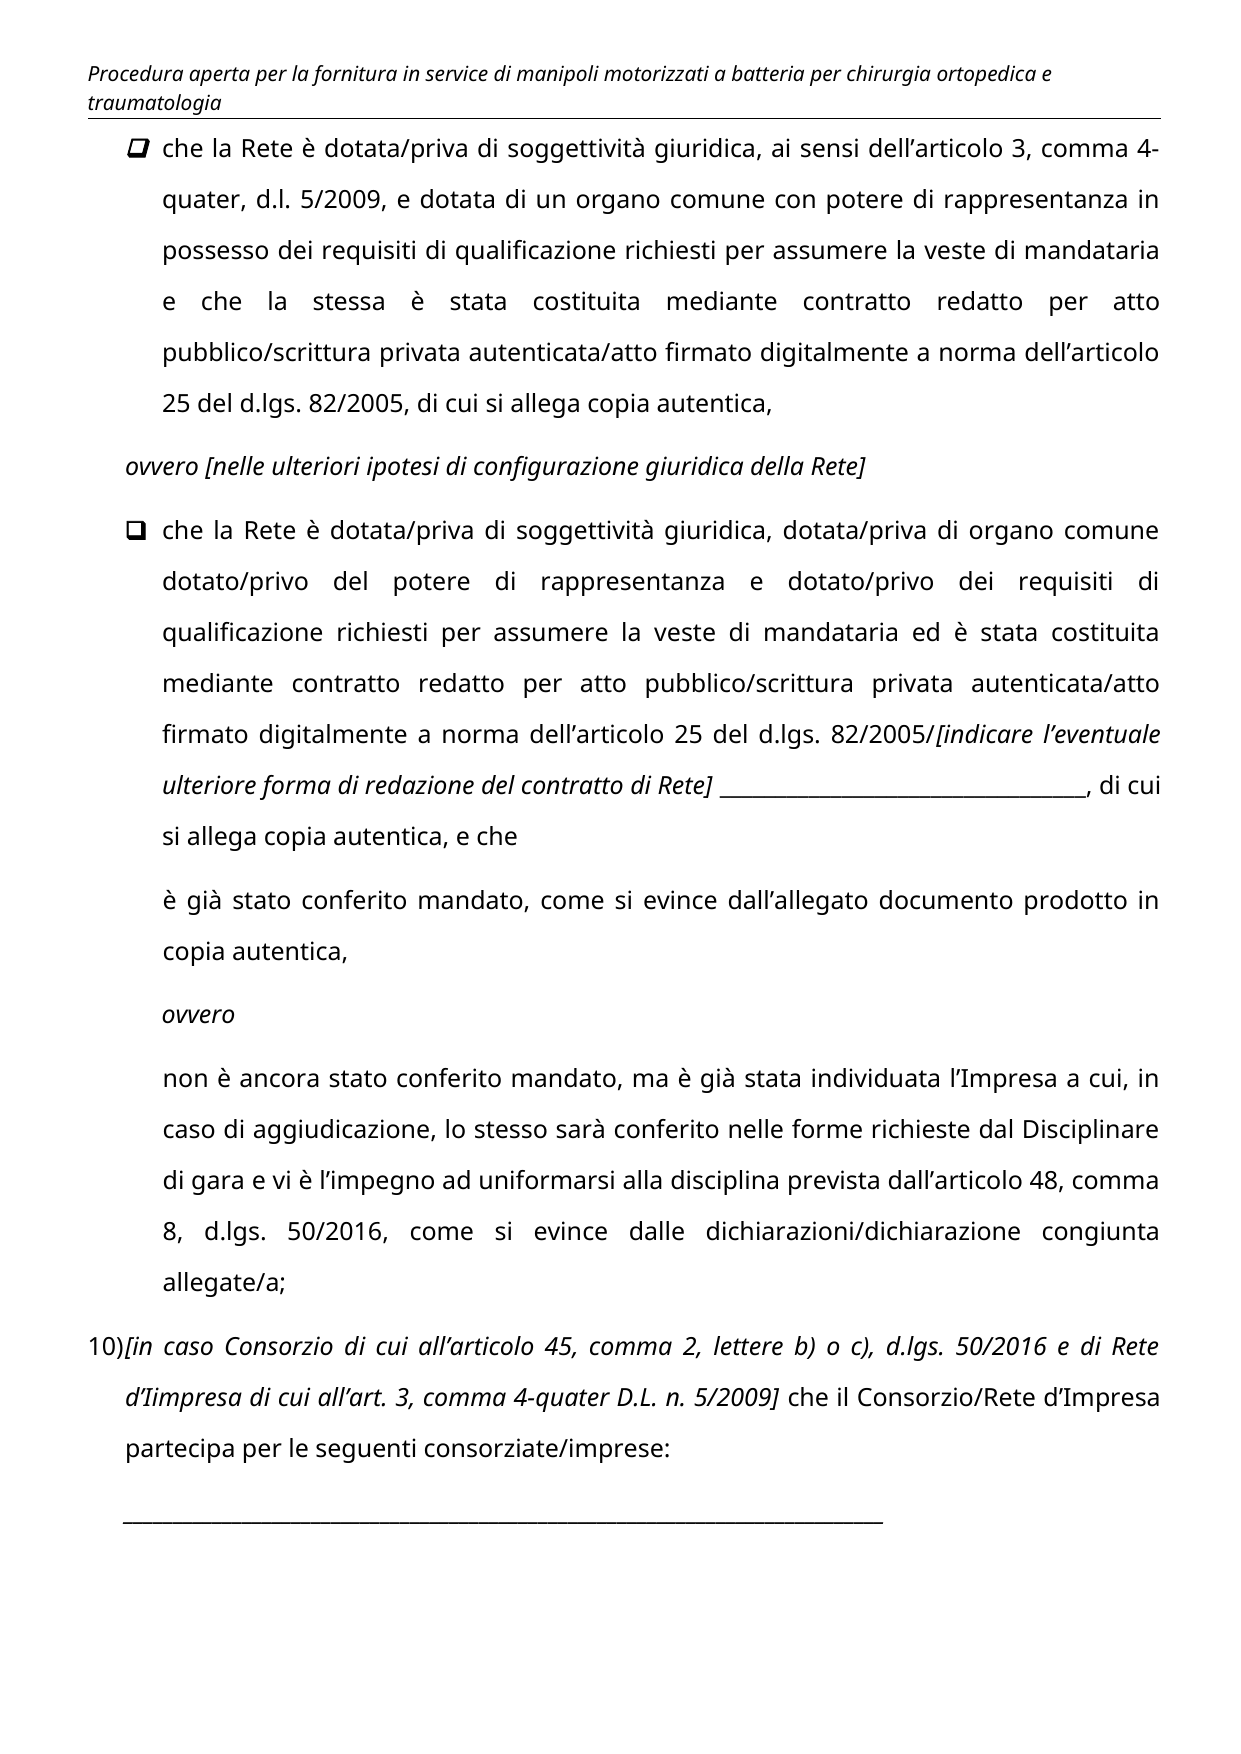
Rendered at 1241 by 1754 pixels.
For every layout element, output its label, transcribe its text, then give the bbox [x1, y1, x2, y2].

list [in caso Consorzio di cui all’articolo 45, comma 2, lettere b) o c), d.lgs. 50/2016 e di Rete d’Iimpresa di cui all’art. 3, comma 4-quater D.L. n. 5/2009] che il Consorzio/Rete d’Impresa partecipa per le seguenti consorziate/imprese: [87, 1328, 1161, 1464]
list che la Rete è dotata/priva di soggettività giuridica, dotata/priva di organo comune dotato/privo del potere di rappresentanza e dotato/privo dei requisiti di qualificazione richiesti per assumere la veste di mandataria ed è stata costituita mediante contratto redatto per atto pubblico/scrittura privata autenticata/atto firmato digitalmente a norma dell’articolo 25 del d.lgs. 82/2005/[indicare l’eventuale ulteriore forma di redazione del contratto di Rete] _________________________________, di cui si allega copia autentica, e che [125, 512, 1161, 853]
text ovvero [125, 997, 1161, 1031]
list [125, 1494, 1161, 1528]
text non è ancora stato conferito mandato, ma è già stata individuata l’Impresa a cui, in caso di aggiudicazione, lo stesso sarà conferito nelle forme richieste dal Disciplinare di gara e vi è l’impegno ad uniformarsi alla disciplina prevista dall’articolo 48, comma 8, d.lgs. 50/2016, come si evince dalle dichiarazioni/dichiarazione congiunta allegate/a; [162, 1060, 1161, 1299]
text è già stato conferito mandato, come si evince dall’allegato documento prodotto in copia autentica, [162, 882, 1161, 967]
list ovvero [nelle ulteriori ipotesi di configurazione giuridica della Rete] [125, 449, 1161, 483]
list che la Rete è dotata/priva di soggettività giuridica, ai sensi dell’articolo 3, comma 4-quater, d.l. 5/2009, e dotata di un organo comune con potere di rappresentanza in possesso dei requisiti di qualificazione richiesti per assumere la veste di mandataria e che la stessa è stata costituita mediante contratto redatto per atto pubblico/scrittura privata autenticata/atto firmato digitalmente a norma dell’articolo 25 del d.lgs. 82/2005, di cui si allega copia autentica, [125, 130, 1161, 419]
